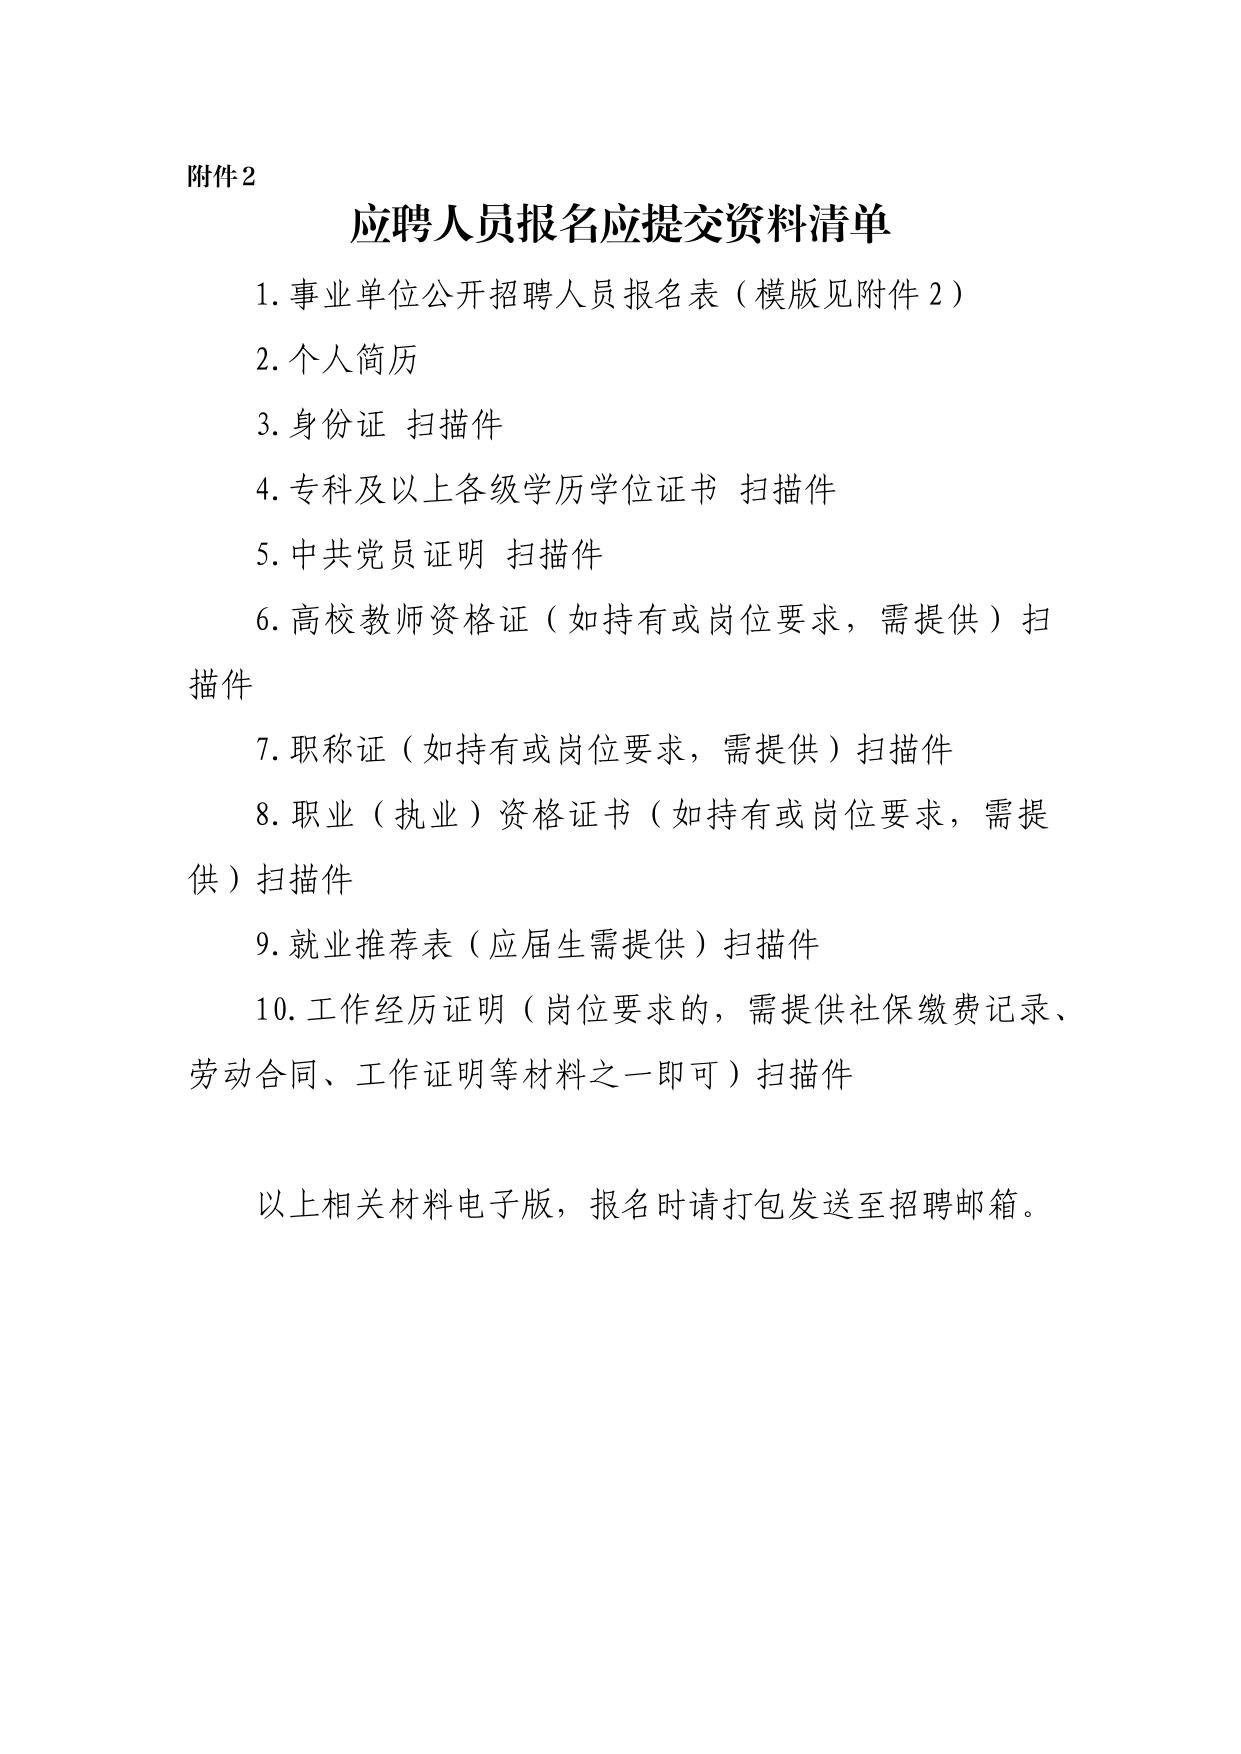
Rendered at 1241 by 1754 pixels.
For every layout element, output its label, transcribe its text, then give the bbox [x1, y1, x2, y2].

text 7.职称证（如持有或岗位要求，需提供）扫描件 [187, 714, 1053, 779]
text 4.专科及以上各级学历学位证书 扫描件 [187, 454, 1053, 519]
text 6.高校教师资格证（如持有或岗位要求，需提供）扫描件 [187, 584, 1053, 714]
text 以上相关材料电子版，报名时请打包发送至招聘邮箱。 [187, 1169, 1053, 1234]
text 附件2 [187, 162, 1053, 194]
text 9.就业推荐表（应届生需提供）扫描件 [187, 909, 1053, 974]
text 8.职业（执业）资格证书（如持有或岗位要求，需提供）扫描件 [187, 779, 1053, 909]
text 1.事业单位公开招聘人员报名表（模版见附件2） [187, 259, 1053, 324]
text 应聘人员报名应提交资料清单 [187, 194, 1053, 259]
text 3.身份证 扫描件 [187, 389, 1053, 454]
text 2.个人简历 [187, 324, 1053, 389]
text 10.工作经历证明（岗位要求的，需提供社保缴费记录、劳动合同、工作证明等材料之一即可）扫描件 [187, 974, 1053, 1104]
text 5.中共党员证明 扫描件 [187, 519, 1053, 584]
